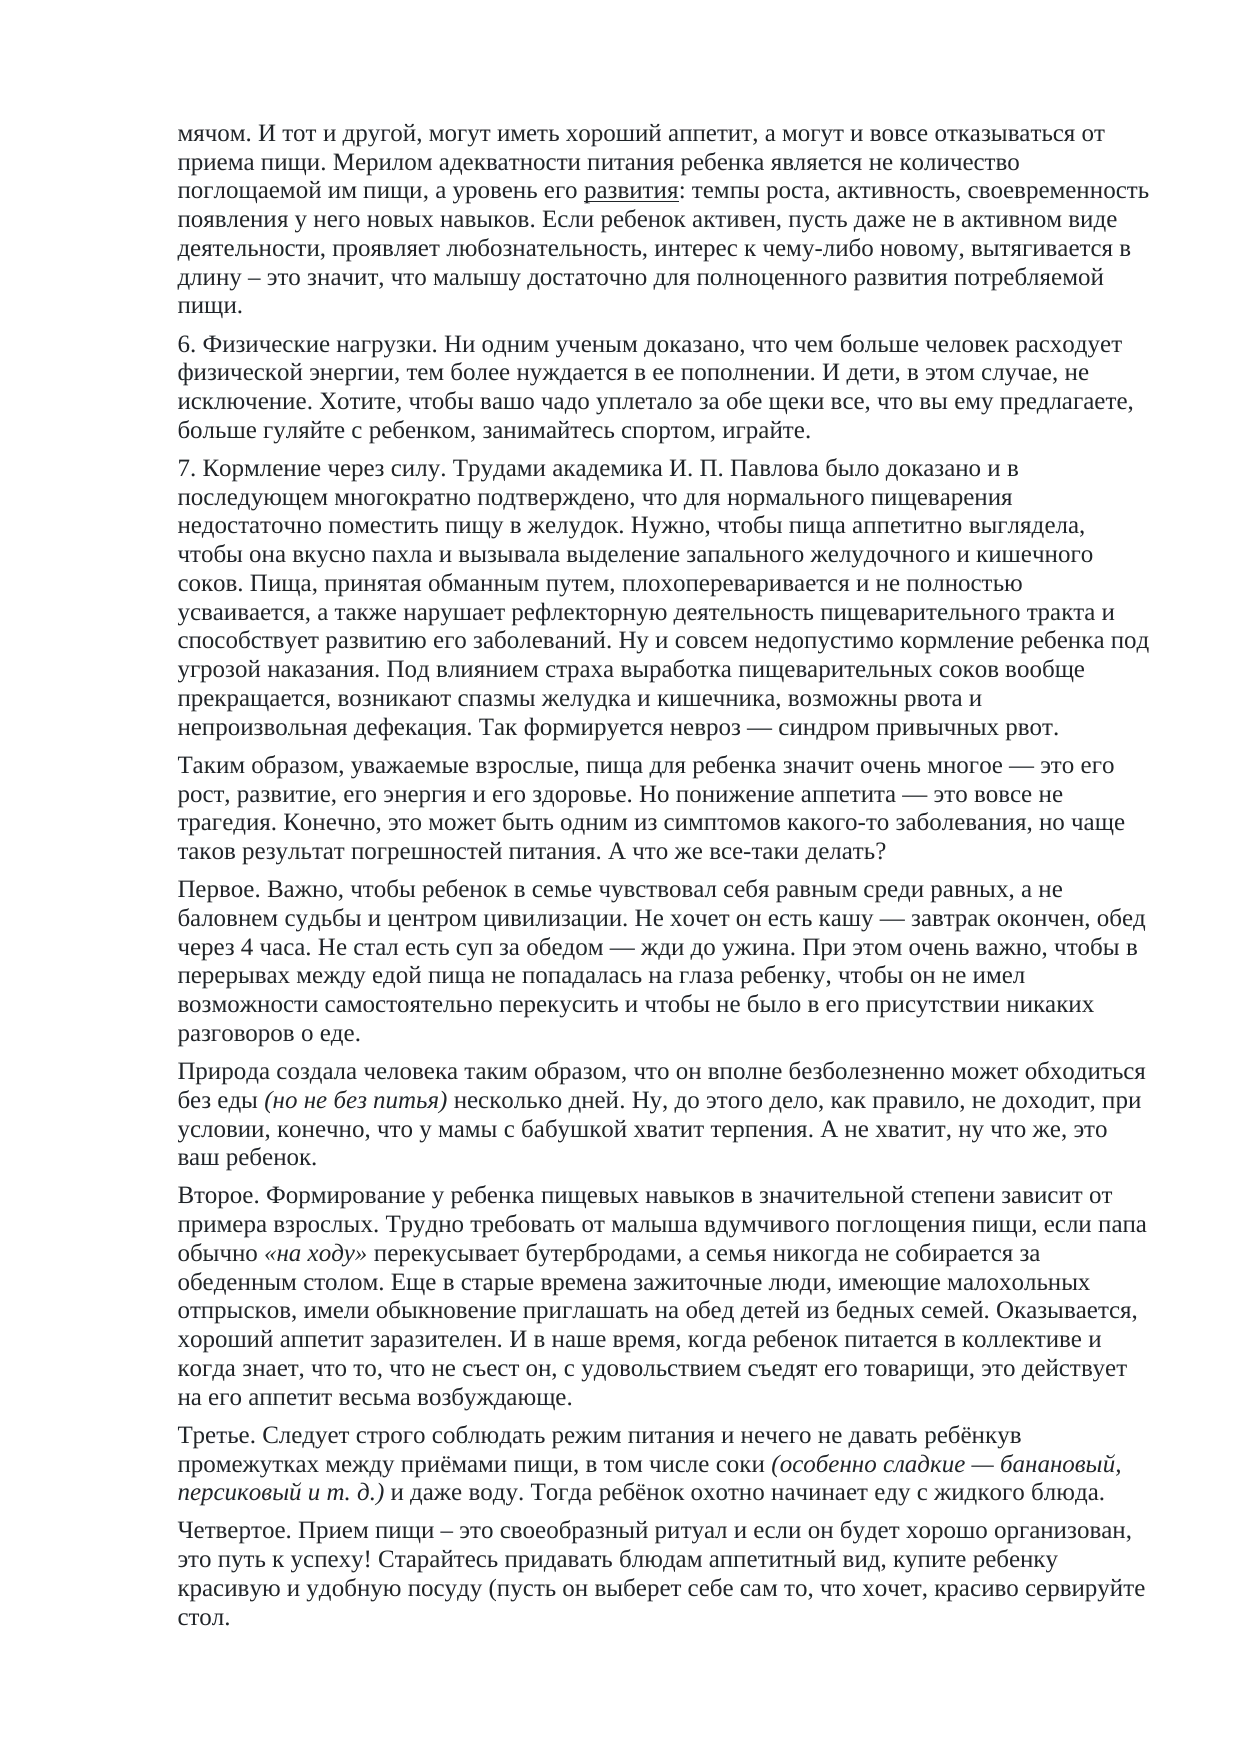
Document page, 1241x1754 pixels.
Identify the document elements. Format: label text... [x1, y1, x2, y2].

text Второе. Формирование у ребенка пищевых навыков в значительной степени зависит от примера взрослых. Трудно требовать от малыша вдумчивого поглощения пищи, если папа обычно «на ходу» перекусывает бутербродами, а семья никогда не собирается за обеденным столом. Еще в старые времена зажиточные люди, имеющие малохольных отпрысков, имели обыкновение приглашать на обед детей из бедных семей. Оказывается, хороший аппетит заразителен. И в наше время, когда ребенок питается в коллективе и когда знает, что то, что не съест он, с удовольствием съедят его товарищи, это действует на его аппетит весьма возбуждающе. [177, 1181, 1152, 1411]
text Третье. Следует строго соблюдать режим питания и нечего не давать ребёнкув промежутках между приёмами пищи, в том числе соки (особенно сладкие — банановый, персиковый и т. д.) и даже воду. Тогда ребёнок охотно начинает еду с жидкого блюда. [177, 1420, 1152, 1506]
text Четвертое. Прием пищи – это своеобразный ритуал и если он будет хорошо организован, это путь к успеху! Старайтесь придавать блюдам аппетитный вид, купите ребенку красивую и удобную посуду (пусть он выберет себе сам то, что хочет, красиво сервируйте стол. [177, 1516, 1152, 1631]
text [177, 118, 1152, 319]
text Природа создала человека таким образом, что он вполне безболезненно может обходиться без еды (но не без питья) несколько дней. Ну, до этого дело, как правило, не доходит, при условии, конечно, что у мамы с бабушкой хватит терпения. А не хватит, ну что же, это ваш ребенок. [177, 1056, 1152, 1171]
text 7. Кормление через силу. Трудами академика И. П. Павлова было доказано и в последующем многократно подтверждено, что для нормального пищеварения недостаточно поместить пищу в желудок. Нужно, чтобы пища аппетитно выглядела, чтобы она вкусно пахла и вызывала выделение запального желудочного и кишечного соков. Пища, принятая обманным путем, плохопереваривается и не полностью усваивается, а также нарушает рефлекторную деятельность пищеварительного тракта и способствует развитию его заболеваний. Ну и совсем недопустимо кормление ребенка под угрозой наказания. Под влиянием страха выработка пищеварительных соков вообще прекращается, возникают спазмы желудка и кишечника, возможны рвота и непроизвольная дефекация. Так формируется невроз — синдром привычных рвот. [177, 453, 1152, 741]
text Первое. Важно, чтобы ребенок в семье чувствовал себя равным среди равных, а не баловнем судьбы и центром цивилизации. Не хочет он есть кашу — завтрак окончен, обед через 4 часа. Не стал есть суп за обедом — жди до ужина. При этом очень важно, чтобы в перерывах между едой пища не попадалась на глаза ребенку, чтобы он не имел возможности самостоятельно перекусить и чтобы не было в его присутствии никаких разговоров о еде. [177, 874, 1152, 1047]
text Таким образом, уважаемые взрослые, пища для ребенка значит очень многое — это его рост, развитие, его энергия и его здоровье. Но понижение аппетита — это вовсе не трагедия. Конечно, это может быть одним из симптомов какого-то заболевания, но чаще таков результат погрешностей питания. А что же все-таки делать? [177, 750, 1152, 865]
text 6. Физические нагрузки. Ни одним ученым доказано, что чем больше человек расходует физической энергии, тем более нуждается в ее пополнении. И дети, в этом случае, не исключение. Хотите, чтобы вашо чадо уплетало за обе щеки все, что вы ему предлагаете, больше гуляйте с ребенком, занимайтесь спортом, играйте. [177, 329, 1152, 444]
